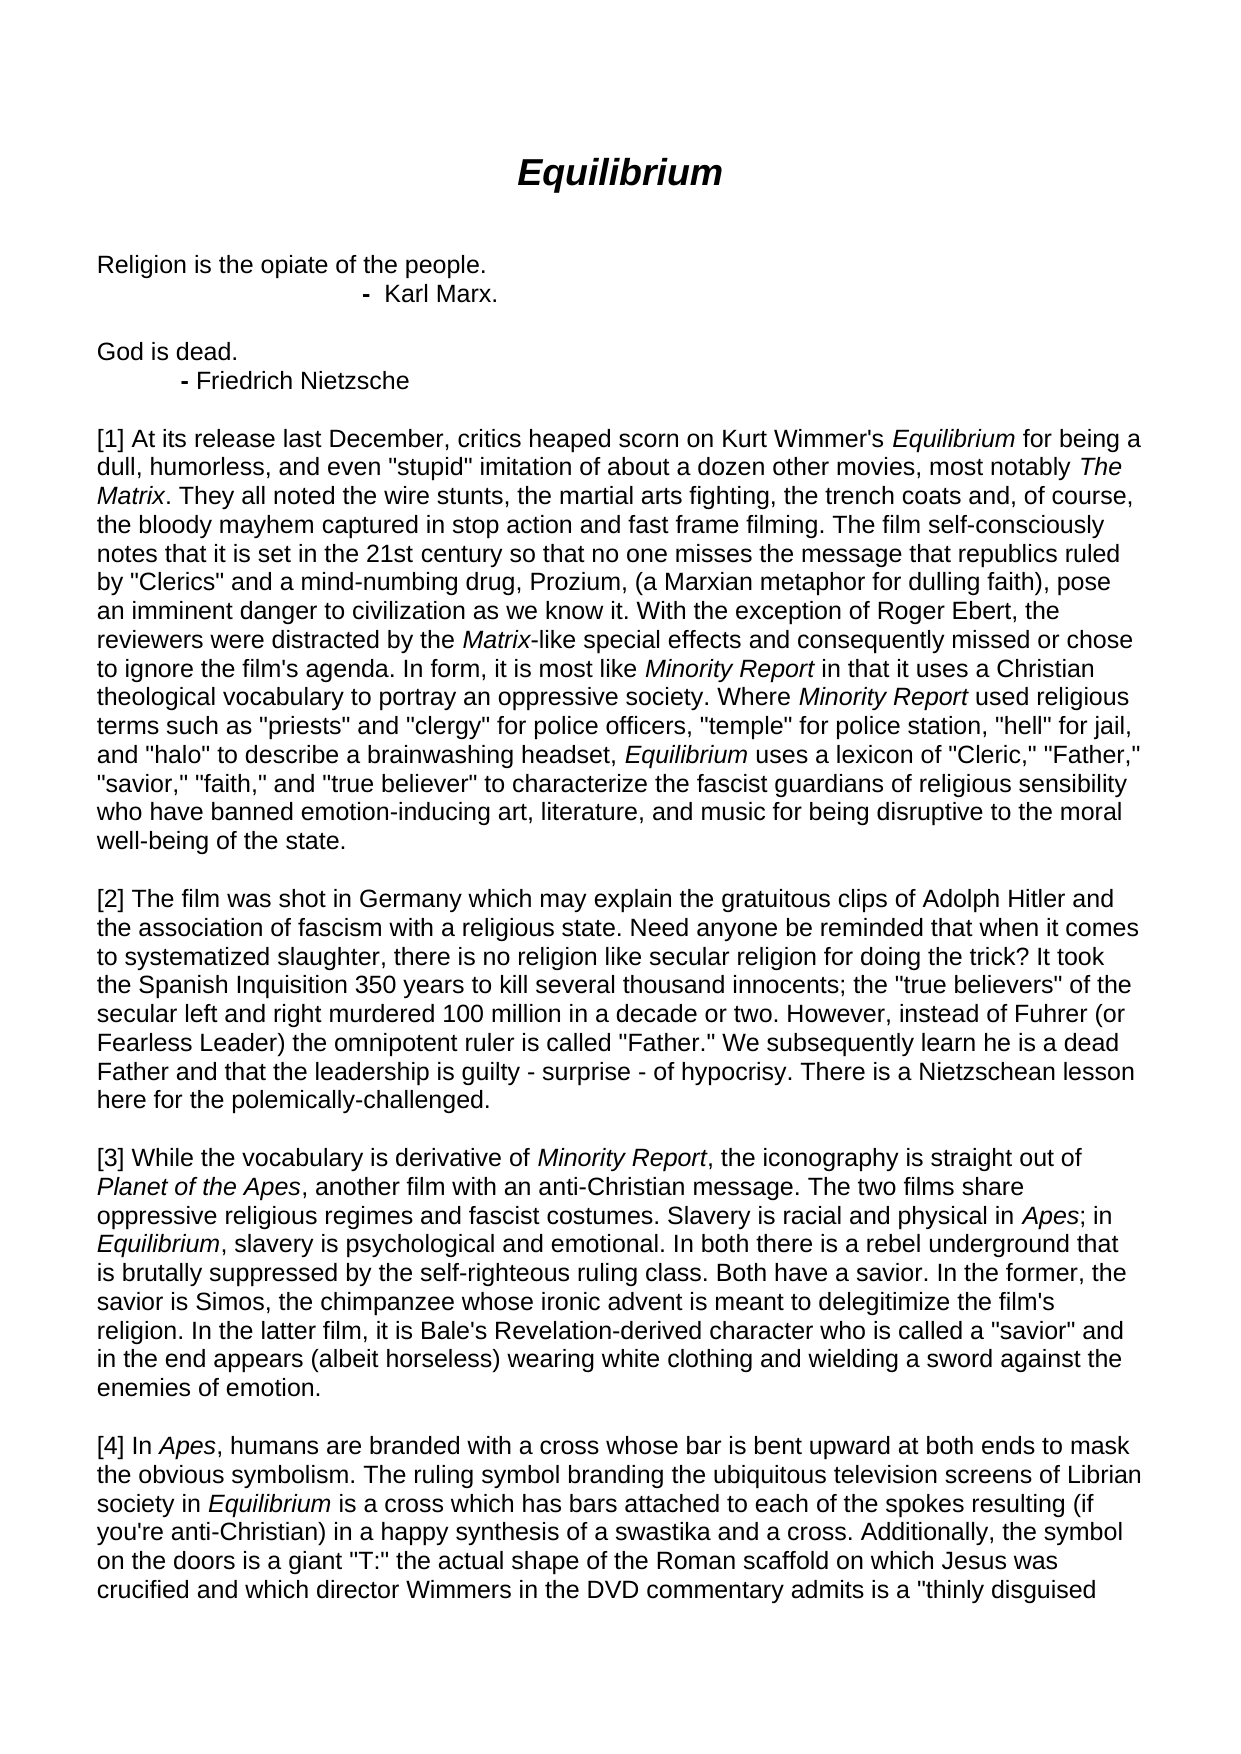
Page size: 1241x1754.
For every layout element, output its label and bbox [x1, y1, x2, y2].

table_header [97, 150, 1143, 1604]
